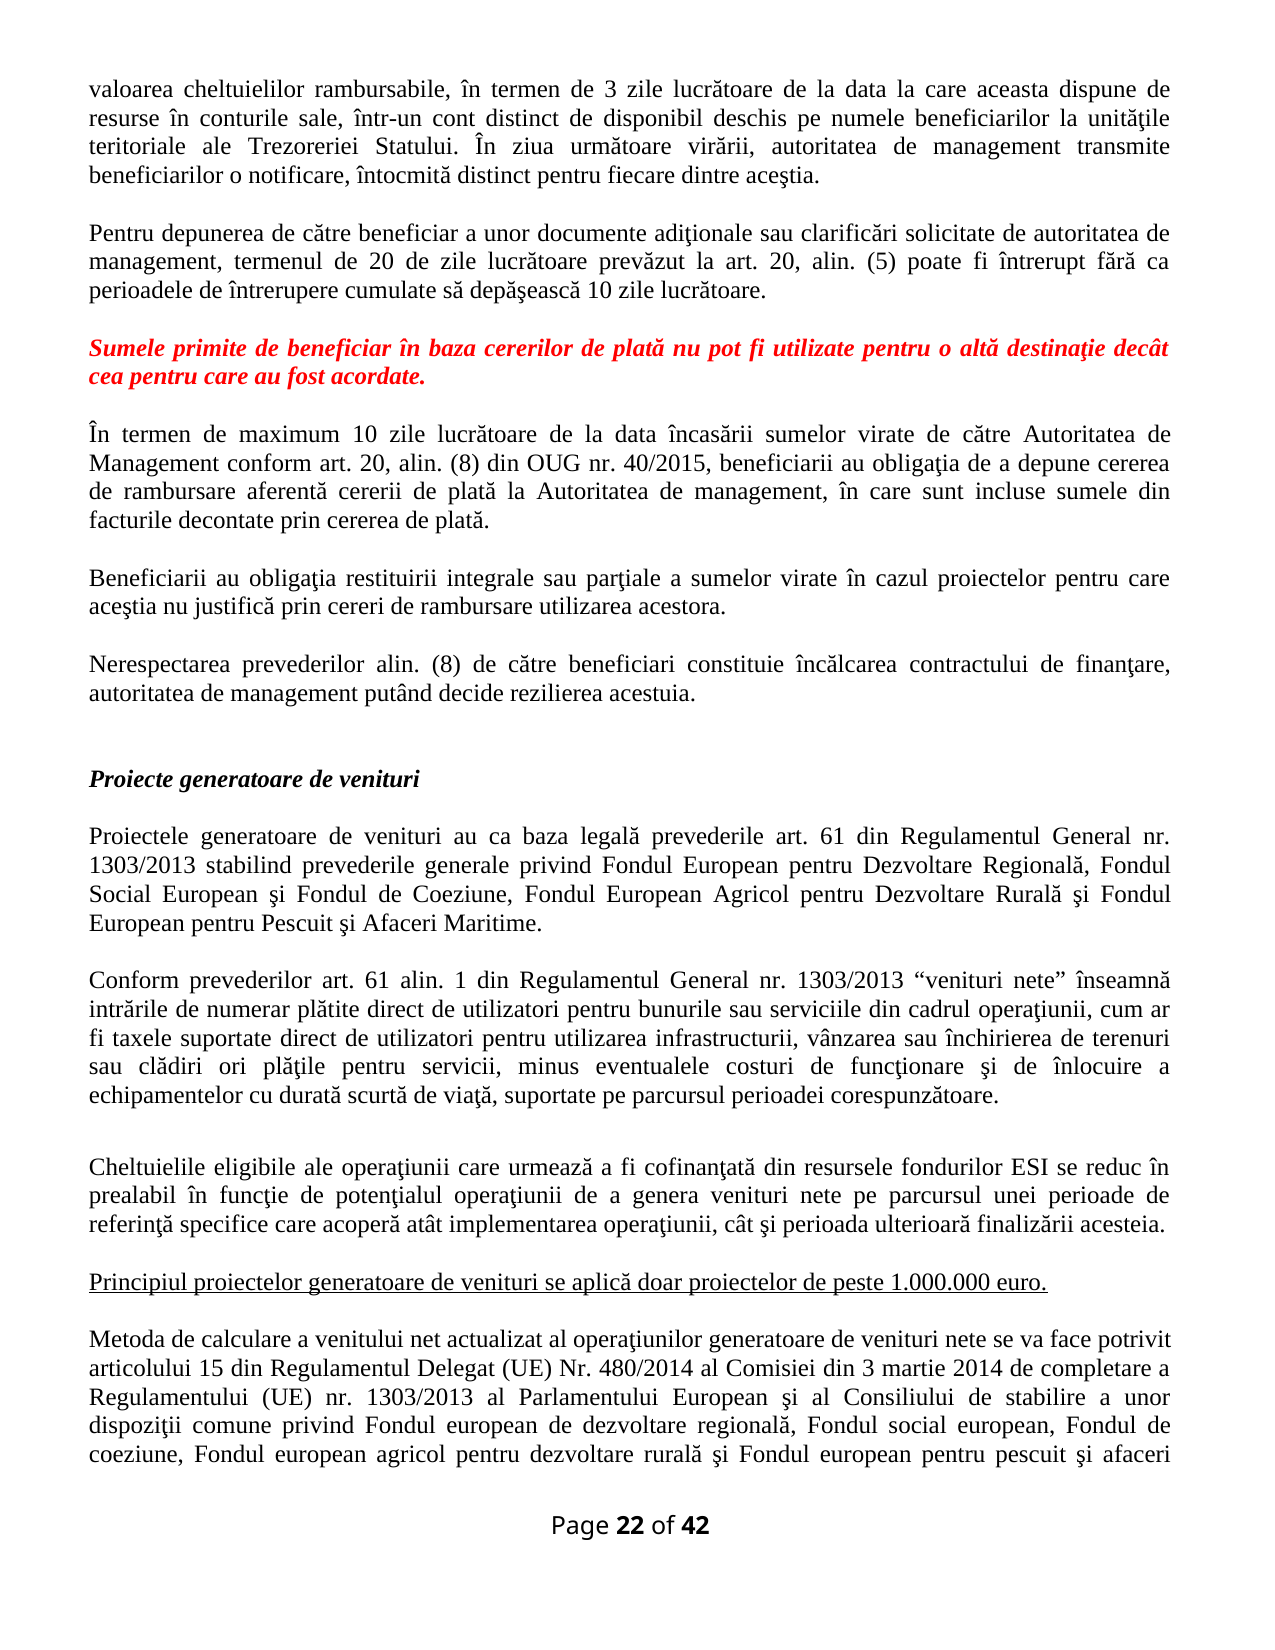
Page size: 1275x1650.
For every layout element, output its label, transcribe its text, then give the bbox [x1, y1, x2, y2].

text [89, 74, 1172, 189]
text Proiectele generatoare de venituri au ca baza legală prevederile art. 61 din Regulamentul General nr. 1303/2013 stabilind prevederile generale privind Fondul European pentru Dezvoltare Regională, Fondul Social European şi Fondul de Coeziune, Fondul European Agricol pentru Dezvoltare Rurală şi Fondul European pentru Pescuit şi Afaceri Maritime. [89, 821, 1172, 936]
text Beneficiarii au obligaţia restituirii integrale sau parţiale a sumelor virate în cazul proiectelor pentru care aceştia nu justifică prin cereri de rambursare utilizarea acestora. [89, 563, 1172, 620]
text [89, 1324, 1172, 1468]
text În termen de maximum 10 zile lucrătoare de la data încasării sumelor virate de către Autoritatea de Management conform art. 20, alin. (8) din OUG nr. 40/2015, beneficiarii au obligaţia de a depune cererea de rambursare aferentă cererii de plată la Autoritatea de management, în care sunt incluse sumele din facturile decontate prin cererea de plată. [89, 419, 1172, 534]
text Conform prevederilor art. 61 alin. 1 din Regulamentul General nr. 1303/2013 “venituri nete” înseamnă intrările de numerar plătite direct de utilizatori pentru bunurile sau serviciile din cadrul operaţiunii, cum ar fi taxele suportate direct de utilizatori pentru utilizarea infrastructurii, vânzarea sau închirierea de terenuri sau clădiri ori plăţile pentru servicii, minus eventualele costuri de funcţionare şi de înlocuire a echipamentelor cu durată scurtă de viaţă, suportate pe parcursul perioadei corespunzătoare. [89, 965, 1172, 1109]
text Proiecte generatoare de venituri [89, 764, 1172, 793]
text Pentru depunerea de către beneficiar a unor documente adiţionale sau clarificări solicitate de autoritatea de management, termenul de 20 de zile lucrătoare prevăzut la art. 20, alin. (5) poate fi întrerupt fără ca perioadele de întrerupere cumulate să depăşească 10 zile lucrătoare. [89, 218, 1172, 304]
text Sumele primite de beneficiar în baza cererilor de plată nu pot fi utilizate pentru o altă destinaţie decât cea pentru care au fost acordate. [89, 333, 1172, 390]
text Cheltuielile eligibile ale operaţiunii care urmează a fi cofinanţată din resursele fondurilor ESI se reduc în prealabil în funcţie de potenţialul operaţiunii de a genera venituri nete pe parcursul unei perioade de referinţă specifice care acoperă atât implementarea operaţiunii, cât şi perioada ulterioară finalizării acesteia. [89, 1152, 1172, 1238]
text Principiul proiectelor generatoare de venituri se aplică doar proiectelor de peste 1.000.000 euro. [89, 1267, 1172, 1296]
text Nerespectarea prevederilor alin. (8) de către beneficiari constituie încălcarea contractului de finanţare, autoritatea de management putând decide rezilierea acestuia. [89, 649, 1172, 706]
